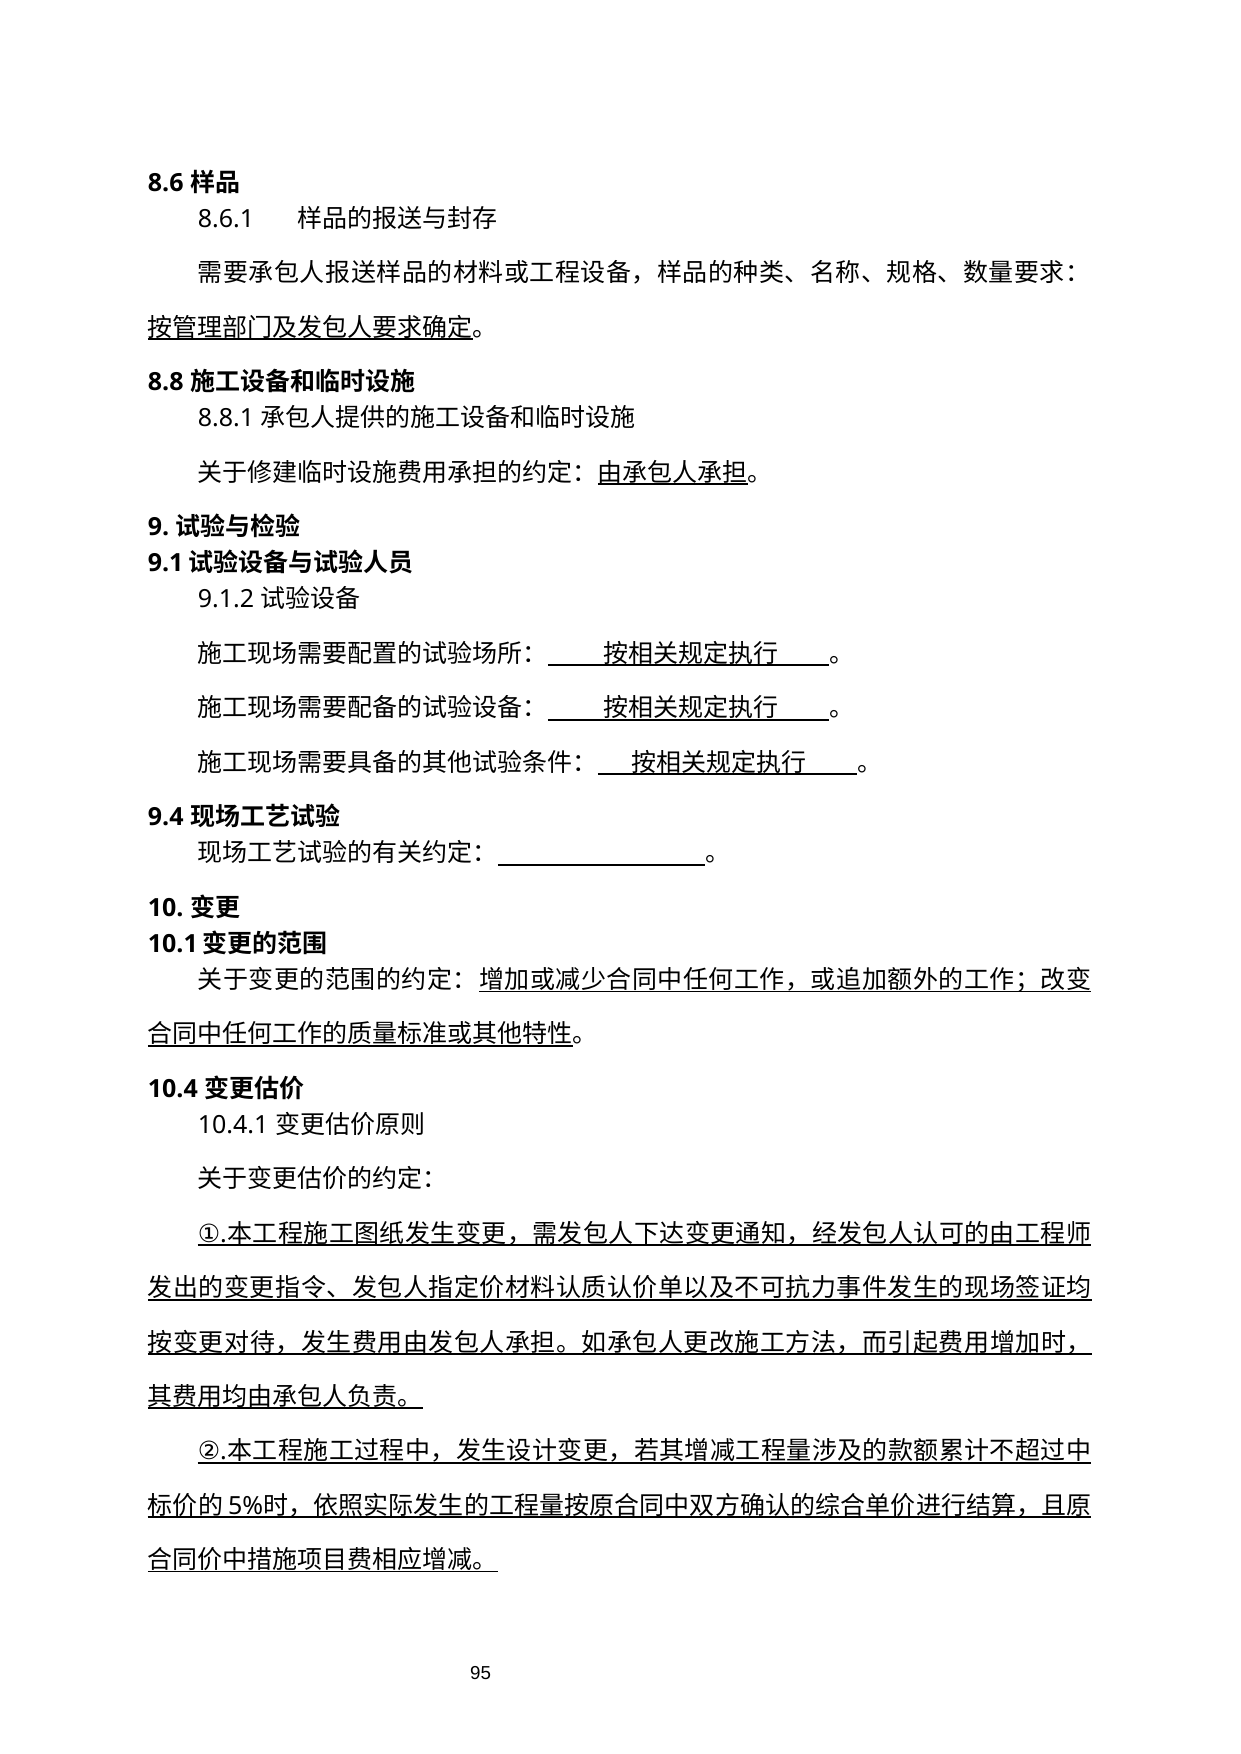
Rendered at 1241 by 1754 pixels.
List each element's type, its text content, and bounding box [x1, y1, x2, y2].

text 10.4 变更估价 [148, 1068, 1093, 1104]
text 现场工艺试验的有关约定： 。 [148, 833, 1093, 869]
text ①.本工程施工图纸发生变更，需发包人下达变更通知，经发包人认可的由工程师发出的变更指令、发包人指定价材料认质认价单以及不可抗力事件发生的现场签证均按变更对待，发生费用由发包人承担。如承包人更改施工方法，而引起费用增加时，其费用均由承包人负责。 [148, 1213, 1093, 1413]
text 10. 变更 [148, 887, 1093, 923]
text 10.4.1 变更估价原则 [148, 1104, 1093, 1141]
text 施工现场需要具备的其他试验条件： 按相关规定执行 。 [148, 742, 1093, 778]
text 关于变更的范围的约定：增加或减少合同中任何工作，或追加额外的工作；改变合同中任何工作的质量标准或其他特性。 [148, 959, 1093, 1050]
text 9.1试验设备与试验人员 [148, 543, 1093, 579]
text 10.1变更的范围 [148, 923, 1093, 959]
text ②.本工程施工过程中，发生设计变更，若其增减工程量涉及的款额累计不超过中标价的5%时，依照实际发生的工程量按原合同中双方确认的综合单价进行结算，且原合同价中措施项目费相应增减。 [148, 1431, 1093, 1576]
text 8.8 施工设备和临时设施 [148, 361, 1093, 398]
text 9. 试验与检验 [148, 506, 1093, 543]
text 关于变更估价的约定： [148, 1159, 1093, 1195]
text 8.8.1 承包人提供的施工设备和临时设施 [148, 398, 1093, 434]
text 施工现场需要配备的试验设备： 按相关规定执行 。 [148, 688, 1093, 724]
text 8.6.1 样品的报送与封存 [148, 198, 1093, 234]
text 需要承包人报送样品的材料或工程设备，样品的种类、名称、规格、数量要求：按管理部门及发包人要求确定。 [148, 253, 1093, 343]
text 9.1.2 试验设备 [148, 579, 1093, 615]
text 8.6 样品 [148, 162, 1093, 198]
text 9.4 现场工艺试验 [148, 796, 1093, 833]
text 施工现场需要配置的试验场所： 按相关规定执行 。 [148, 633, 1093, 669]
text 关于修建临时设施费用承担的约定：由承包人承担。 [148, 452, 1093, 488]
